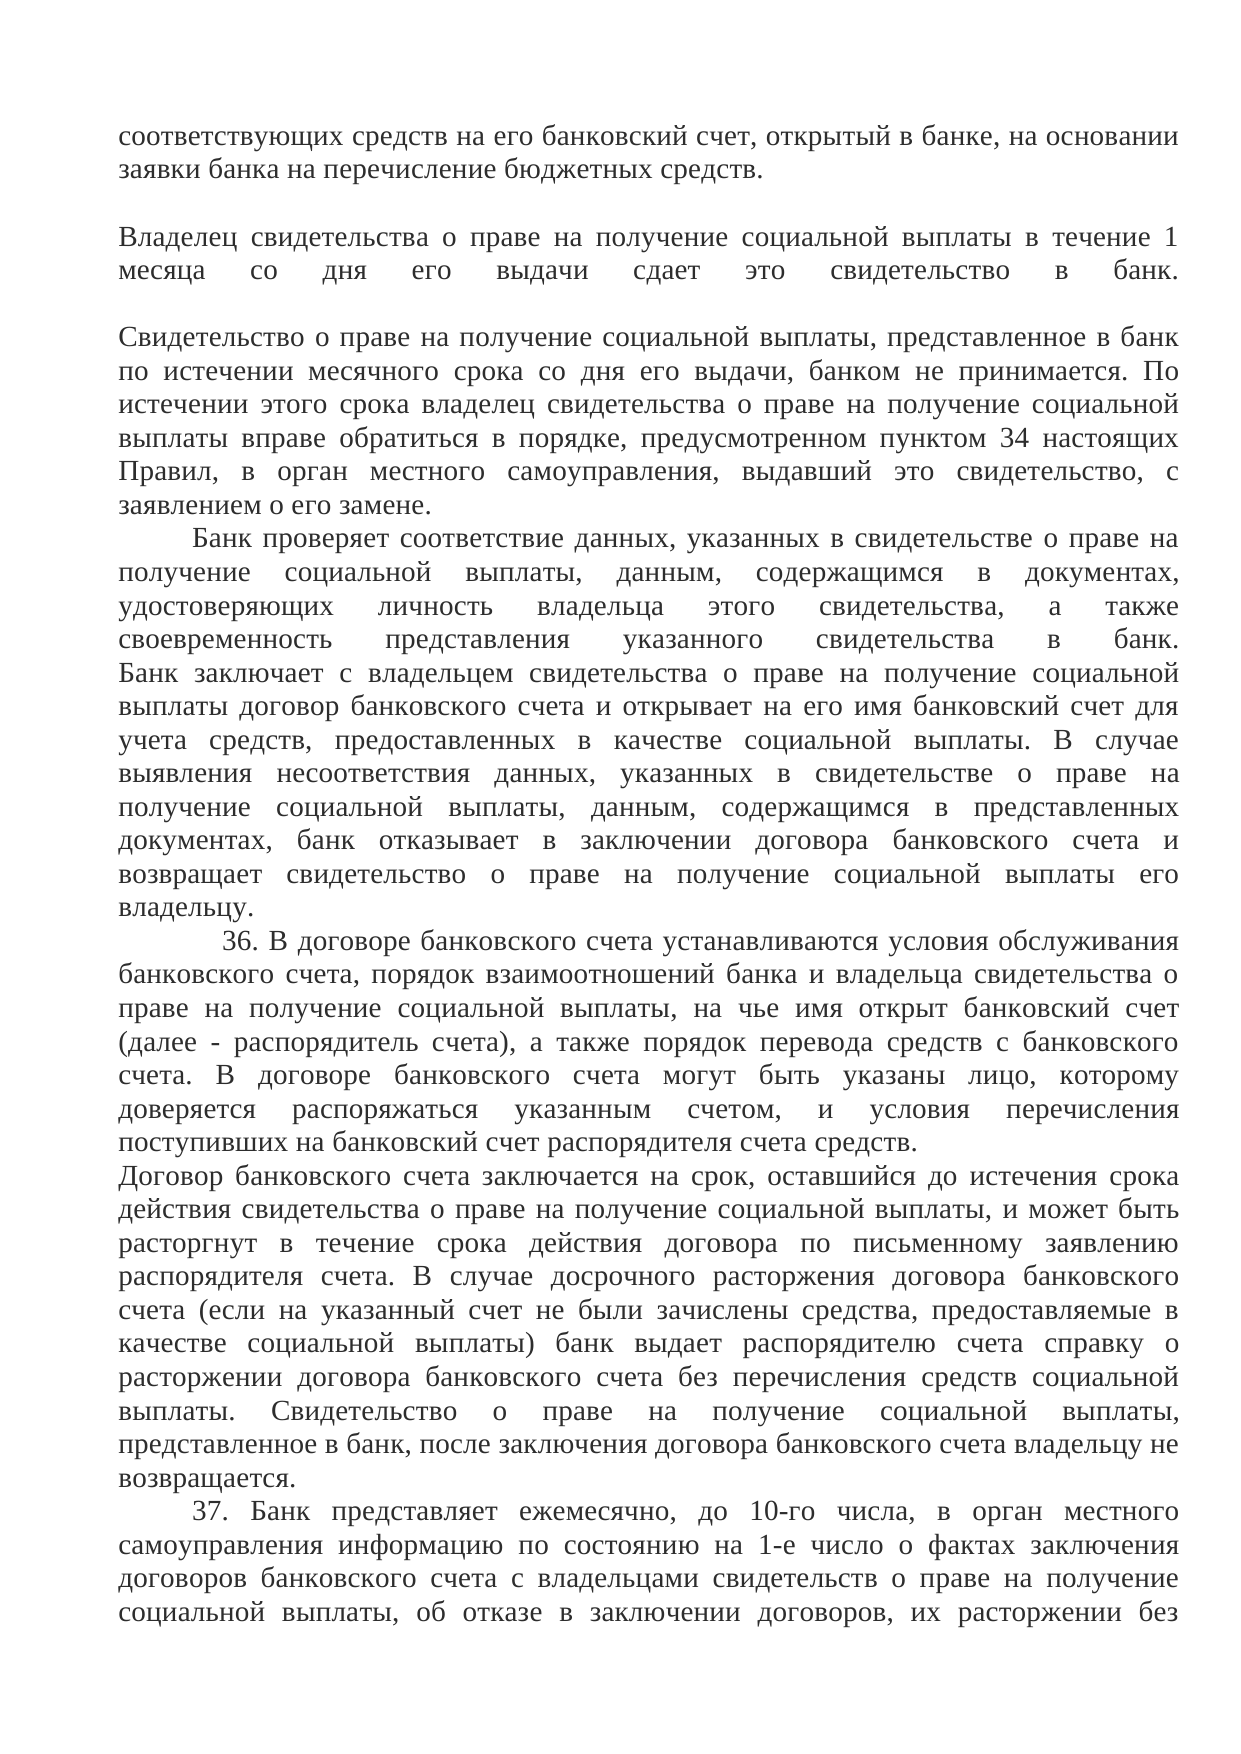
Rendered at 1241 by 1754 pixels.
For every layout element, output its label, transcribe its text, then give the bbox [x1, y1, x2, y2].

text Банк проверяет соответствие данных, указанных в свидетельстве о праве на получение социальной выплаты, данным, содержащимся в документах, удостоверяющих личность владельца этого свидетельства, а также своевременность представления указанного свидетельства в банк. Банк заключает с владельцем свидетельства о праве на получение социальной выплаты договор банковского счета и открывает на его имя банковский счет для учета средств, предоставленных в качестве социальной выплаты. В случае выявления несоответствия данных, указанных в свидетельстве о праве на получение социальной выплаты, данным, содержащимся в представленных документах, банк отказывает в заключении договора банковского счета и возвращает свидетельство о праве на получение социальной выплаты его владельцу. 36. В договоре банковского счета устанавливаются условия обслуживания банковского счета, порядок взаимоотношений банка и владельца свидетельства о праве на получение социальной выплаты, на чье имя открыт банковский счет (далее - распорядитель счета), а также порядок перевода средств с банковского счета. В договоре банковского счета могут быть указаны лицо, которому доверяется распоряжаться указанным счетом, и условия перечисления поступивших на банковский счет распорядителя счета средств. [118, 521, 1181, 1158]
text Договор банковского счета заключается на срок, оставшийся до истечения срока действия свидетельства о праве на получение социальной выплаты, и может быть расторгнут в течение срока действия договора по письменному заявлению распорядителя счета. В случае досрочного расторжения договора банковского счета (если на указанный счет не были зачислены средства, предоставляемые в качестве социальной выплаты) банк выдает распорядителю счета справку о расторжении договора банковского счета без перечисления средств социальной выплаты. Свидетельство о праве на получение социальной выплаты, представленное в банк, после заключения договора банковского счета владельцу не возвращается. [118, 1158, 1181, 1493]
text Владелец свидетельства о праве на получение социальной выплаты в течение 1 месяца со дня его выдачи сдает это свидетельство в банк. Свидетельство о праве на получение социальной выплаты, представленное в банк по истечении месячного срока со дня его выдачи, банком не принимается. По истечении этого срока владелец свидетельства о праве на получение социальной выплаты вправе обратиться в порядке, предусмотренном пунктом 34 настоящих Правил, в орган местного самоуправления, выдавший это свидетельство, с заявлением о его замене. [118, 185, 1181, 521]
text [118, 118, 1181, 185]
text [118, 1493, 1181, 1627]
